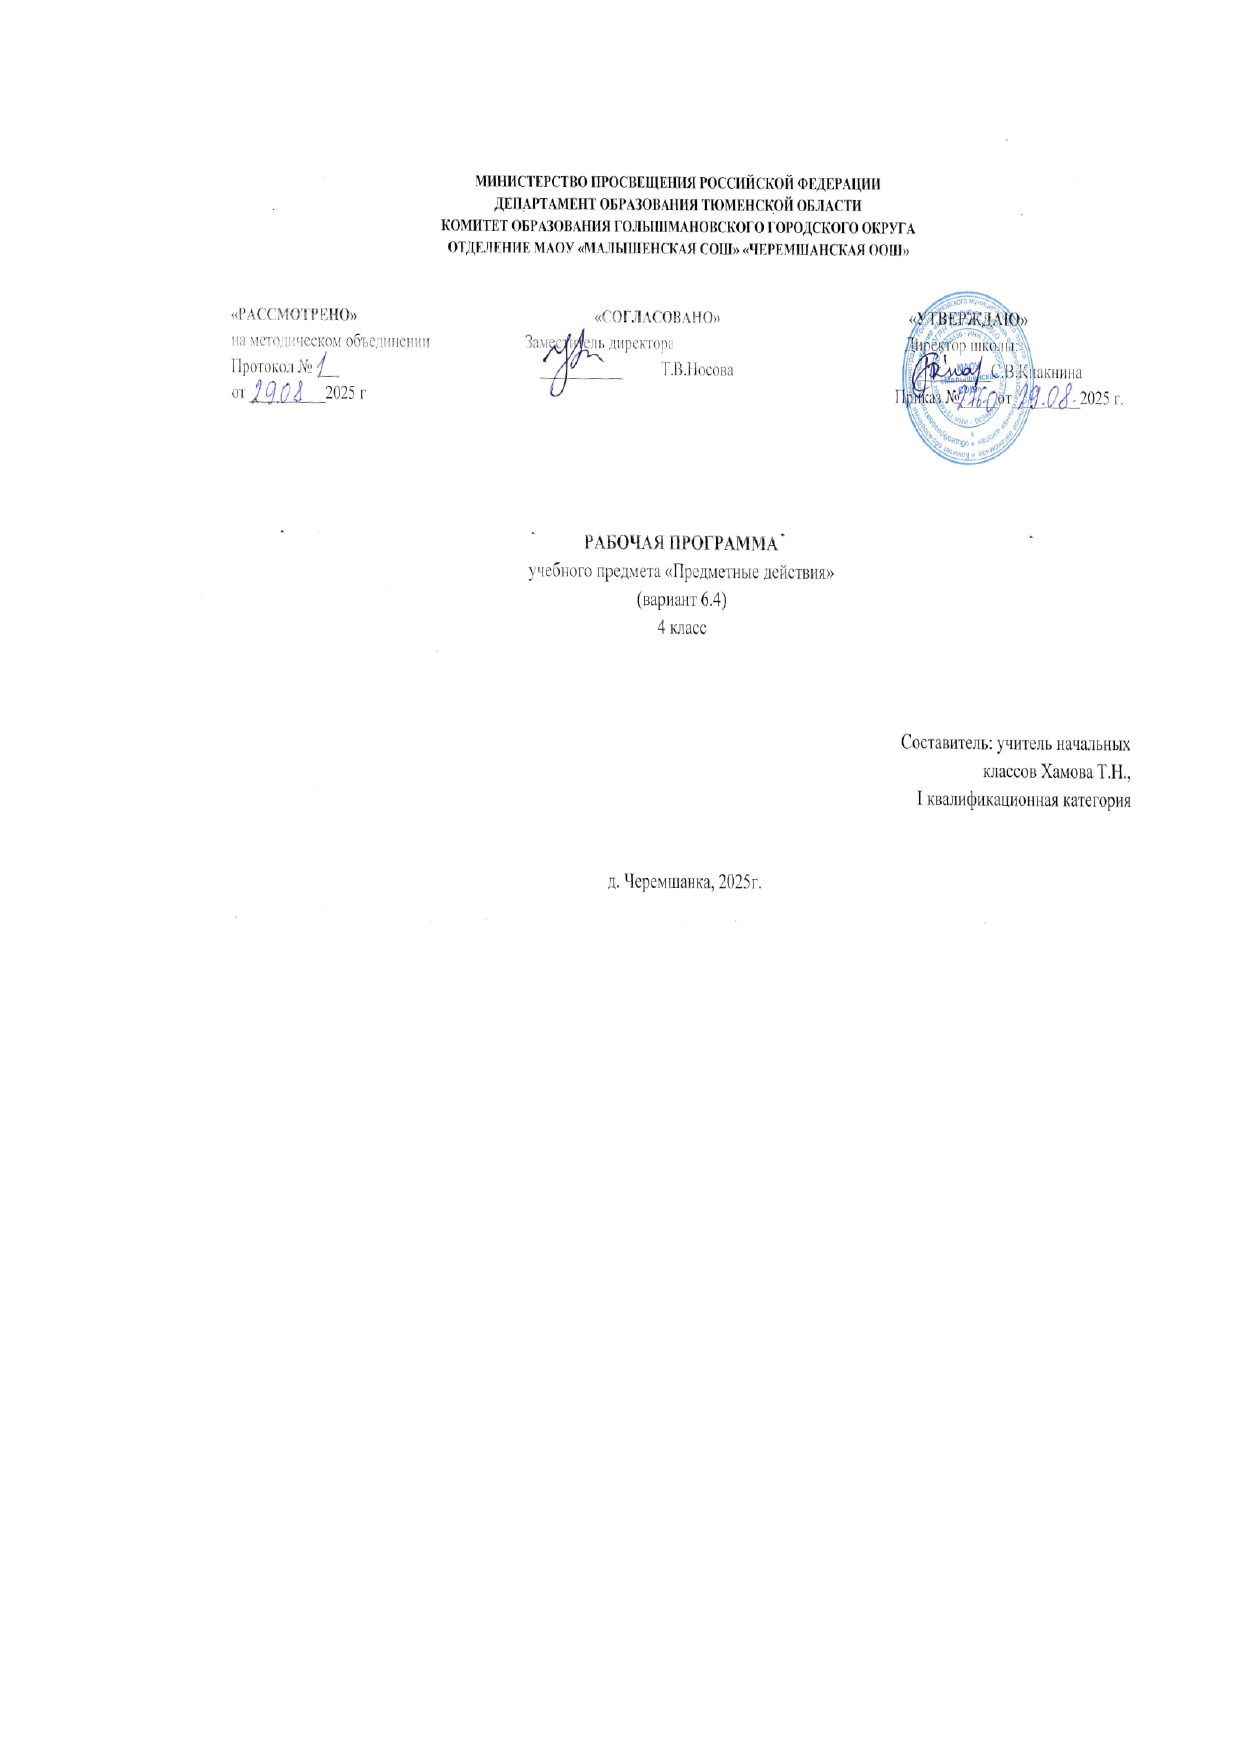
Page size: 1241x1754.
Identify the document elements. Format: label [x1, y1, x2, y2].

picture [178, 128, 1150, 997]
